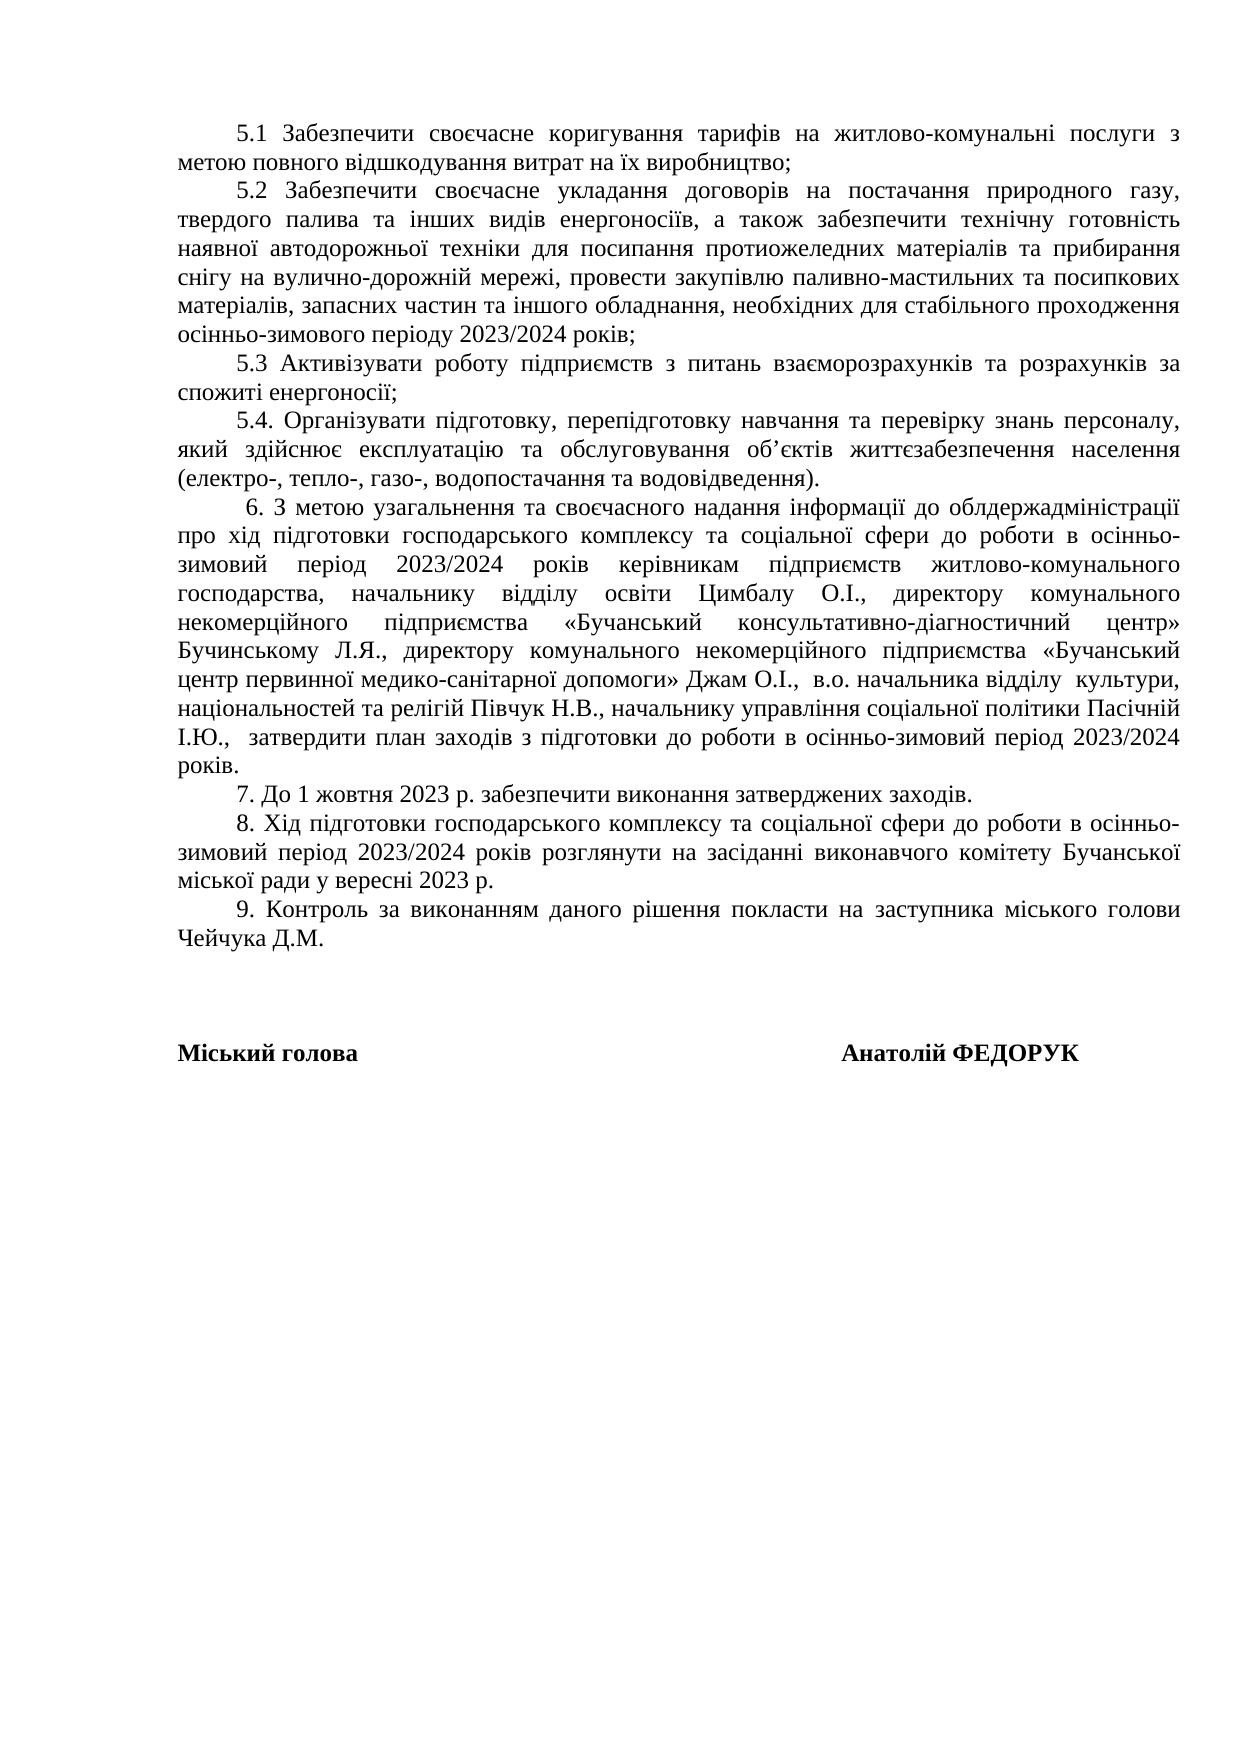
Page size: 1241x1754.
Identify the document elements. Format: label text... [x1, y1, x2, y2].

text 8. Хід підготовки господарського комплексу та соціальної сфери до роботи в осінньо-зимовий період 2023/2024 років розглянути на засіданні виконавчого комітету Бучанської міської ради у вересні 2023 р. [177, 808, 1181, 894]
text 6. З метою узагальнення та своєчасного надання інформації до облдержадміністрації про хід підготовки господарського комплексу та соціальної сфери до роботи в осінньо-зимовий період 2023/2024 років керівникам підприємств житлово-комунального господарства, начальнику відділу освіти Цимбалу О.І., директору комунального некомерційного підприємства «Бучанський консультативно-діагностичний центр» Бучинському Л.Я., директору комунального некомерційного підприємства «Бучанський центр первинної медико-санітарної допомоги» Джам О.І., в.о. начальника відділу культури, національностей та релігій Півчук Н.В., начальнику управління соціальної політики Пасічній І.Ю., затвердити план заходів з підготовки до роботи в осінньо-зимовий період 2023/2024 років. [177, 492, 1181, 779]
text 5.4. Організувати підготовку, перепідготовку навчання та перевірку знань персоналу, який здійснює експлуатацію та обслуговування об’єктів життєзабезпечення населення (електро-, тепло-, газо-, водопостачання та водовідведення). [177, 406, 1181, 492]
text 7. До 1 жовтня 2023 р. забезпечити виконання затверджених заходів. [177, 779, 1181, 808]
text 5.3 Активізувати роботу підприємств з питань взаєморозрахунків та розрахунків за спожиті енергоносії; [177, 348, 1181, 406]
text 5.2 Забезпечити своєчасне укладання договорів на постачання природного газу, твердого палива та інших видів енергоносіїв, а також забезпечити технічну готовність наявної автодорожньої техніки для посипання протиожеледних матеріалів та прибирання снігу на вулично-дорожній мережі, провести закупівлю паливно-мастильних та посипкових матеріалів, запасних частин та іншого обладнання, необхідних для стабільного проходження осінньо-зимового періоду 2023/2024 років; [177, 176, 1181, 348]
text 9. Контроль за виконанням даного рішення покласти на заступника міського голови Чейчука Д.М. [177, 894, 1181, 952]
text Міський голова Анатолій ФЕДОРУК [177, 1038, 1181, 1067]
text 5.1 Забезпечити своєчасне коригування тарифів на житлово-комунальні послуги з метою повного відшкодування витрат на їх виробництво; [177, 118, 1181, 176]
